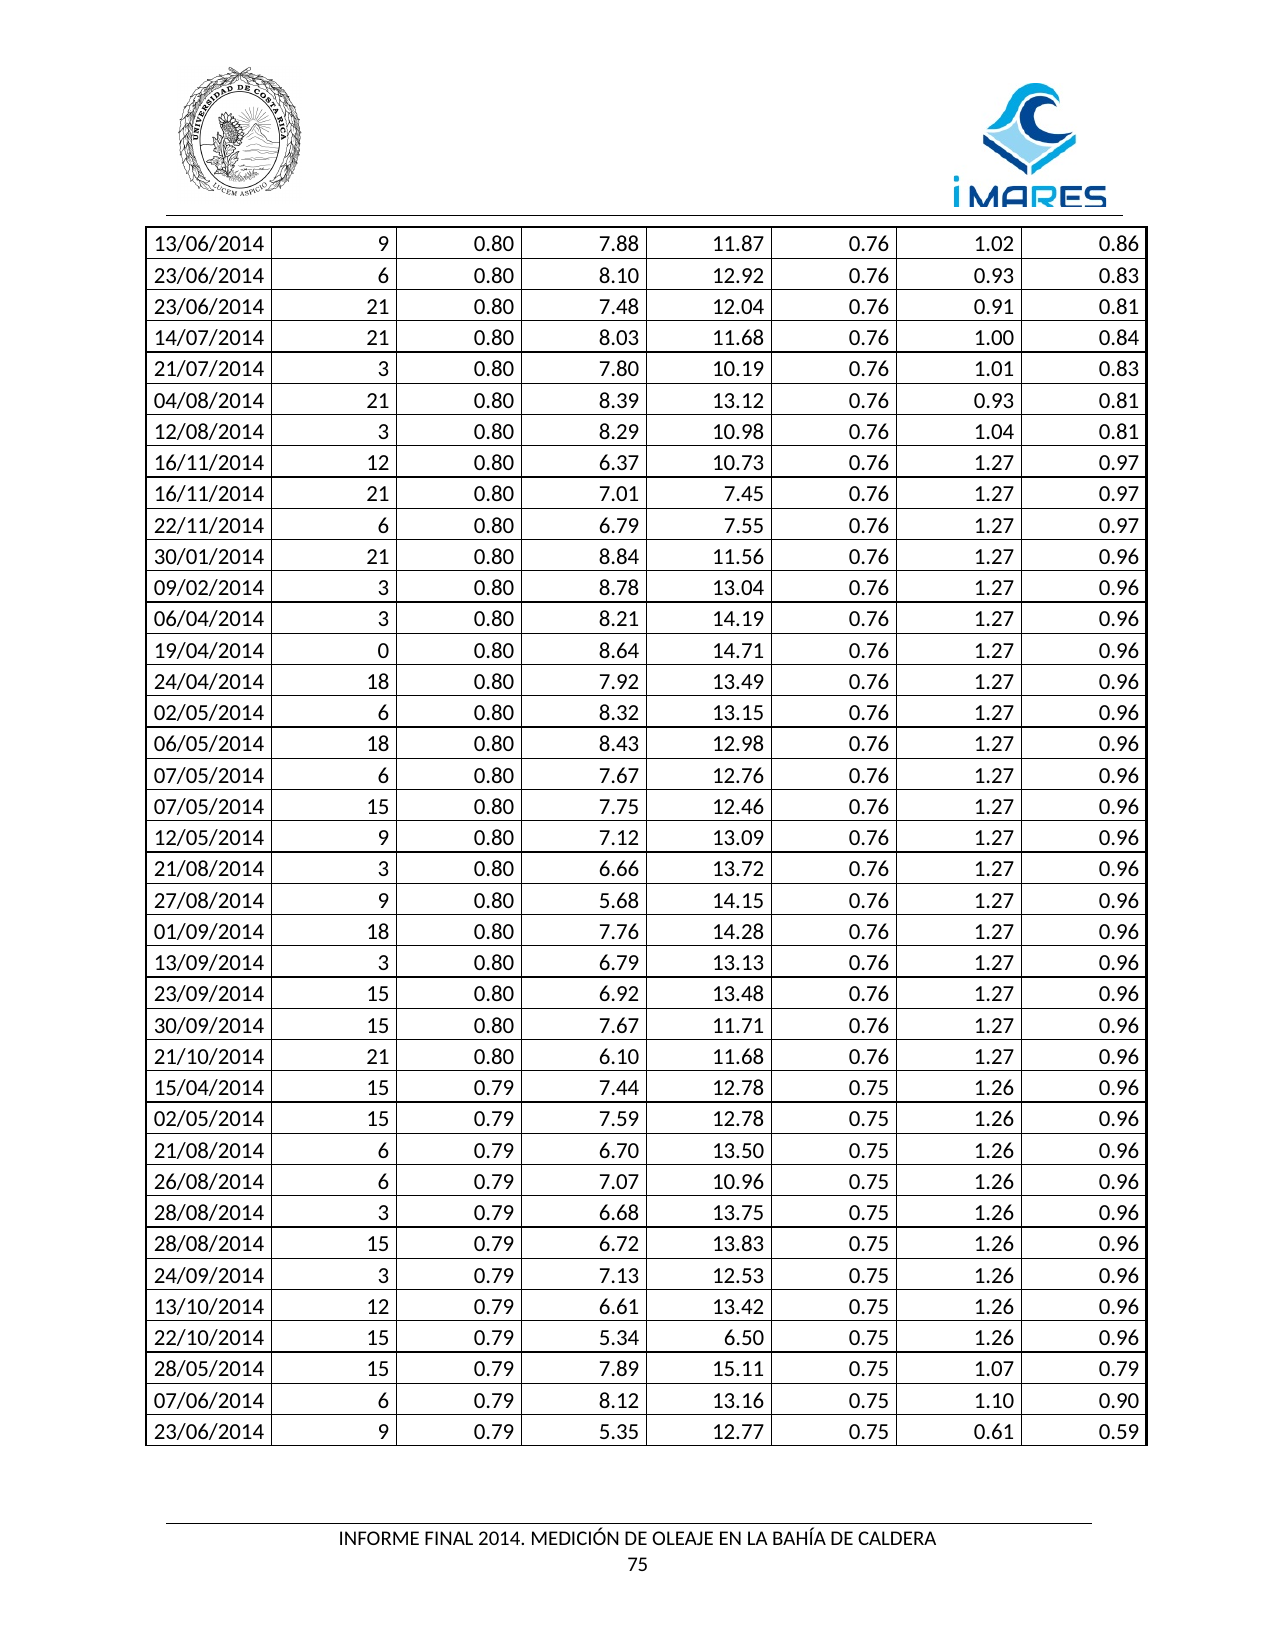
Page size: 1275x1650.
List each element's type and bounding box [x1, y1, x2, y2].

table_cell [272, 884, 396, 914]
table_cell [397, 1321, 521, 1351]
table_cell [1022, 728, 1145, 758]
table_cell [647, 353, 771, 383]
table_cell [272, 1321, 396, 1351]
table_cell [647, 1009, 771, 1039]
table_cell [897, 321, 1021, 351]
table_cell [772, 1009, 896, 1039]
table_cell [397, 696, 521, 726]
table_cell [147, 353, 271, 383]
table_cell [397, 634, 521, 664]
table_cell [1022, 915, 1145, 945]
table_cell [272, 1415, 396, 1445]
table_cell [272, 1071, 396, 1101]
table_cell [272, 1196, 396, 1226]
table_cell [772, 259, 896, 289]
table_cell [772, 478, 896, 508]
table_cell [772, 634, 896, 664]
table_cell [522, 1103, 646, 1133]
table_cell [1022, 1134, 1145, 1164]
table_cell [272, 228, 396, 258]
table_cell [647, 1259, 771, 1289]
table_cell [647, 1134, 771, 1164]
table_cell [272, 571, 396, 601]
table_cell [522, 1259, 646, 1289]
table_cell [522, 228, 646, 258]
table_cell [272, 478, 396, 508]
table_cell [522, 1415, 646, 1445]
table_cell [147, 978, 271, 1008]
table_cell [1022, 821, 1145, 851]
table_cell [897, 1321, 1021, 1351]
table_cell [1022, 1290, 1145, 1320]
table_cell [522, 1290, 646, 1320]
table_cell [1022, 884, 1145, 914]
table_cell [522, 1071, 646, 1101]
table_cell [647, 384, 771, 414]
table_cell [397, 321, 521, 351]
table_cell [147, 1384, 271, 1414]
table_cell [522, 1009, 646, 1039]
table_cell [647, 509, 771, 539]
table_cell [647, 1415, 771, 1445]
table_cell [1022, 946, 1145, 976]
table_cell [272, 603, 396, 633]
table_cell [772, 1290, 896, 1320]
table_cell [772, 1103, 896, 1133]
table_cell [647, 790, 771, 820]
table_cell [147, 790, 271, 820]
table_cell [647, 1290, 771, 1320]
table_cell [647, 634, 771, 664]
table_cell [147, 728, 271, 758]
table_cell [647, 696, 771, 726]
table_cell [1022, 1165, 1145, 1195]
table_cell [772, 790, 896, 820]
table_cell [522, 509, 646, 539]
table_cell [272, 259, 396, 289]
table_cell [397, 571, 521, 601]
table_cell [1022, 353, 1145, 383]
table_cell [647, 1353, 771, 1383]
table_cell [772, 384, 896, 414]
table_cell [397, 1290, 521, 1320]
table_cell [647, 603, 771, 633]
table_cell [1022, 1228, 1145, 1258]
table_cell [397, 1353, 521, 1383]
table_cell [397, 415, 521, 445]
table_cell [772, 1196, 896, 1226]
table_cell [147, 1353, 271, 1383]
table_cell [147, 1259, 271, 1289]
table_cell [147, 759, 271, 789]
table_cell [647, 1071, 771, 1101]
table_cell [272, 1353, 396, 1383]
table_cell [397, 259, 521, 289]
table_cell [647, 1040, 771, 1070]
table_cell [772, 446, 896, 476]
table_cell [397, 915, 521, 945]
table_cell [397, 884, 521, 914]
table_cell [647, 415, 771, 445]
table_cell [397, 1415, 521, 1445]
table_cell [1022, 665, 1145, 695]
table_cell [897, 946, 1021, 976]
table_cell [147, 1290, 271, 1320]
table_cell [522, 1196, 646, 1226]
picture [177, 66, 303, 204]
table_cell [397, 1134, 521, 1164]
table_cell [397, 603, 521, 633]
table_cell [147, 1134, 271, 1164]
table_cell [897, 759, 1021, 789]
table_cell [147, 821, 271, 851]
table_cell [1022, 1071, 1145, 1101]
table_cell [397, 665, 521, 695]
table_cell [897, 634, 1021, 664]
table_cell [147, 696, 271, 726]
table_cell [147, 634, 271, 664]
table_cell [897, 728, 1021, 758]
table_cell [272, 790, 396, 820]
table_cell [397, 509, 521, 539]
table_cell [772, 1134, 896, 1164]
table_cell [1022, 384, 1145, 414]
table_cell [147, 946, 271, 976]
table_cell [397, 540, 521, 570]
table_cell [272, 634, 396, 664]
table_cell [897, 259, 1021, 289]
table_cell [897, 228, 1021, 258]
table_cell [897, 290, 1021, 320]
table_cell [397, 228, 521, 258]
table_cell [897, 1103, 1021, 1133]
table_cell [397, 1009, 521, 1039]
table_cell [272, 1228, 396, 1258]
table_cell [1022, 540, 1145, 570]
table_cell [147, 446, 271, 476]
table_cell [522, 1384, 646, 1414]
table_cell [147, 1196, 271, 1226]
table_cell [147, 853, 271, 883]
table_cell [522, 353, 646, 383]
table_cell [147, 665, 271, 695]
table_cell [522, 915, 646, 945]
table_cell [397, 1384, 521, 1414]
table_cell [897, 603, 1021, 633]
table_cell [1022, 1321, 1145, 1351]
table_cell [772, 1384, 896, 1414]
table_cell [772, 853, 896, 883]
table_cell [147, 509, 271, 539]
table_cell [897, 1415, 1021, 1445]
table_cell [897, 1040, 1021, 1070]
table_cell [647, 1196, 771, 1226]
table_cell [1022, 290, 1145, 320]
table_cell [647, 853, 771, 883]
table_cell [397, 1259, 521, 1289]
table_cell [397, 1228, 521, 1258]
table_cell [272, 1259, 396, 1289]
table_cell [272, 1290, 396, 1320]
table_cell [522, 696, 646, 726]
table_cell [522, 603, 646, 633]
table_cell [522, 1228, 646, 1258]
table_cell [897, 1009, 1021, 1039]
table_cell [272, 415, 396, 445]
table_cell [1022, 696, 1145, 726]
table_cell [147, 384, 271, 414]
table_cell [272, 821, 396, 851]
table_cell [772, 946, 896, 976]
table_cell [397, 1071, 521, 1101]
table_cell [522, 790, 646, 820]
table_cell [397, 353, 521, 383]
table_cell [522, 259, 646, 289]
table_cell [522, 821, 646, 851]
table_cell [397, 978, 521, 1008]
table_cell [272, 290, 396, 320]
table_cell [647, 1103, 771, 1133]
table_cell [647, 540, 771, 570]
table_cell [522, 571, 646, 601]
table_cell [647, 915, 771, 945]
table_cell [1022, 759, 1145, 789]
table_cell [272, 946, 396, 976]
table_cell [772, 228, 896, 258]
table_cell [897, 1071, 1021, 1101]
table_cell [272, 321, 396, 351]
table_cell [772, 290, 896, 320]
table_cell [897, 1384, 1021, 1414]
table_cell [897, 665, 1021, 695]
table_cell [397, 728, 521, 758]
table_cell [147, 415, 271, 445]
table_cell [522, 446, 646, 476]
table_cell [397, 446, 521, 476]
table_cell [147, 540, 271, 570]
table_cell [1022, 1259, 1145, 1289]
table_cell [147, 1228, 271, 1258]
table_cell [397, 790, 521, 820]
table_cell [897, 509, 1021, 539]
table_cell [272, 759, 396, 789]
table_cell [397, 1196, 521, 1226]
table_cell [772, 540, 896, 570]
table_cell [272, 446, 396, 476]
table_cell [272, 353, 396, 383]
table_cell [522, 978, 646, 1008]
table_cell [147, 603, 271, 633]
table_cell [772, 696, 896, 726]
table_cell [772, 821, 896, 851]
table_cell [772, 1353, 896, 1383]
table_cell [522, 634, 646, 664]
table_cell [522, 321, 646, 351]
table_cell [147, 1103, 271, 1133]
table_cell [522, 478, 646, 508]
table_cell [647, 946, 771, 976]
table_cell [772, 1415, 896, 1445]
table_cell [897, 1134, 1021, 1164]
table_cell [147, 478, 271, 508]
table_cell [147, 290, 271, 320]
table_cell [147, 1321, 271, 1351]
picture [1036, 190, 1052, 205]
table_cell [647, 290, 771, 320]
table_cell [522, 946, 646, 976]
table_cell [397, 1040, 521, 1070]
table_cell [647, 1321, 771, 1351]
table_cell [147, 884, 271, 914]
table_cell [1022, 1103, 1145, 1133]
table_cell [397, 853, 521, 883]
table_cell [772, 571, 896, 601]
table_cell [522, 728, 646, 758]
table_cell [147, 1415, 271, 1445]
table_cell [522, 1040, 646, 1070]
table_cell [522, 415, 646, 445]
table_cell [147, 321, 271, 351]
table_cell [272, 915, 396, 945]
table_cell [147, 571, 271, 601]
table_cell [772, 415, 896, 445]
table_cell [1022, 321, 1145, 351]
picture [953, 83, 1107, 205]
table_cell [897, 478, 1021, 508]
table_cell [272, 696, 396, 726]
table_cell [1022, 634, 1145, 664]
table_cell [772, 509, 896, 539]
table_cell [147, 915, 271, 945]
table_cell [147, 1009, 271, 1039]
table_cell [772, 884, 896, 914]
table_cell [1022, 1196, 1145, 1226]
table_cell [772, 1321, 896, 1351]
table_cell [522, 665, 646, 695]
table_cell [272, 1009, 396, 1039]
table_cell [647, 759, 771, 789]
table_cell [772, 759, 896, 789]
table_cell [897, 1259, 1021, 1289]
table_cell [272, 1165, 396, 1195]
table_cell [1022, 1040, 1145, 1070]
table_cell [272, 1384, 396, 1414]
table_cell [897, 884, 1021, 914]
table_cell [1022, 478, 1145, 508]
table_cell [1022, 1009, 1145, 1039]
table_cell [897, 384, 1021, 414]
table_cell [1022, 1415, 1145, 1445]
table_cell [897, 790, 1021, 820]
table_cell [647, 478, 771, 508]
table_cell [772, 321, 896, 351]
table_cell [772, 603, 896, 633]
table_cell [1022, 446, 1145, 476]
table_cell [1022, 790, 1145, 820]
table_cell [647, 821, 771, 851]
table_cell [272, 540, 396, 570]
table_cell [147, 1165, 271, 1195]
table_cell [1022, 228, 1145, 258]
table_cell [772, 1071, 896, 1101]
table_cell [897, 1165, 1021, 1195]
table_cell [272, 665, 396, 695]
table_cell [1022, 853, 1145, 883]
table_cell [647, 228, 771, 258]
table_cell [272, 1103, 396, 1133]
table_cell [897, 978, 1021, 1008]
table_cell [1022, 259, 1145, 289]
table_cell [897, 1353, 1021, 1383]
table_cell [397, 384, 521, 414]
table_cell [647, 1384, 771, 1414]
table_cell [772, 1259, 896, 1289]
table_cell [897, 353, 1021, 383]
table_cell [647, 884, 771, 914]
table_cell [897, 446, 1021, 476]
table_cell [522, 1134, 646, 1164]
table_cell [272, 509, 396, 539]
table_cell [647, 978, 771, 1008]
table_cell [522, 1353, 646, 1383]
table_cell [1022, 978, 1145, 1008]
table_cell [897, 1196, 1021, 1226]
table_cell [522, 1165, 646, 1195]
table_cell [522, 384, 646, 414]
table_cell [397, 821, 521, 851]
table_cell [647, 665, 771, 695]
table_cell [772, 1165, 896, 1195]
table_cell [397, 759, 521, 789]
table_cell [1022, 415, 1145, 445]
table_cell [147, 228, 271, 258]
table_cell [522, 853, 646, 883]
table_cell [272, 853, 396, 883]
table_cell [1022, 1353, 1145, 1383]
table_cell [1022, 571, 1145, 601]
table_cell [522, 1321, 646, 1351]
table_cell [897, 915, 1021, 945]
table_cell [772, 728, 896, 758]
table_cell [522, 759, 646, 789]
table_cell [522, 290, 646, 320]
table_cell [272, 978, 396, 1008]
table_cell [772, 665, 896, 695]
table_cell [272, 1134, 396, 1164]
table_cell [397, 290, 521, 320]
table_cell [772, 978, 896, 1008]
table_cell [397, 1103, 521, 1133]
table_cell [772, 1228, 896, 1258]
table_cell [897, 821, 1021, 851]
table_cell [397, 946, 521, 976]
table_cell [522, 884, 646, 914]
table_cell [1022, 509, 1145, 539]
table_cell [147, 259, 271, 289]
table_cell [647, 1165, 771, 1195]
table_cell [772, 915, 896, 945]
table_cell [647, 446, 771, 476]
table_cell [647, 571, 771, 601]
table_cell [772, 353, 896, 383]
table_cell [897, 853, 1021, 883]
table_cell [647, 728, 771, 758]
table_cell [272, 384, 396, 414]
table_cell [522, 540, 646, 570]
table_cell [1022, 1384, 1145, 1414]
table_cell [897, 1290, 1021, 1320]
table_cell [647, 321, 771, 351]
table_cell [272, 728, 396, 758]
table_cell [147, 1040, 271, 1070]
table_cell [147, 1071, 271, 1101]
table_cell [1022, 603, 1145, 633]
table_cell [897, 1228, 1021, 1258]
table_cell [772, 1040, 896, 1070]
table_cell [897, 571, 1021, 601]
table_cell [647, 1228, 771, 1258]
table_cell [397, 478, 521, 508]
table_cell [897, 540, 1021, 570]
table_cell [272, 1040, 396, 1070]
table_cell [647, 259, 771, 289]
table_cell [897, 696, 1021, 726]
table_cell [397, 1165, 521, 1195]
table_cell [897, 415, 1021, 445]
